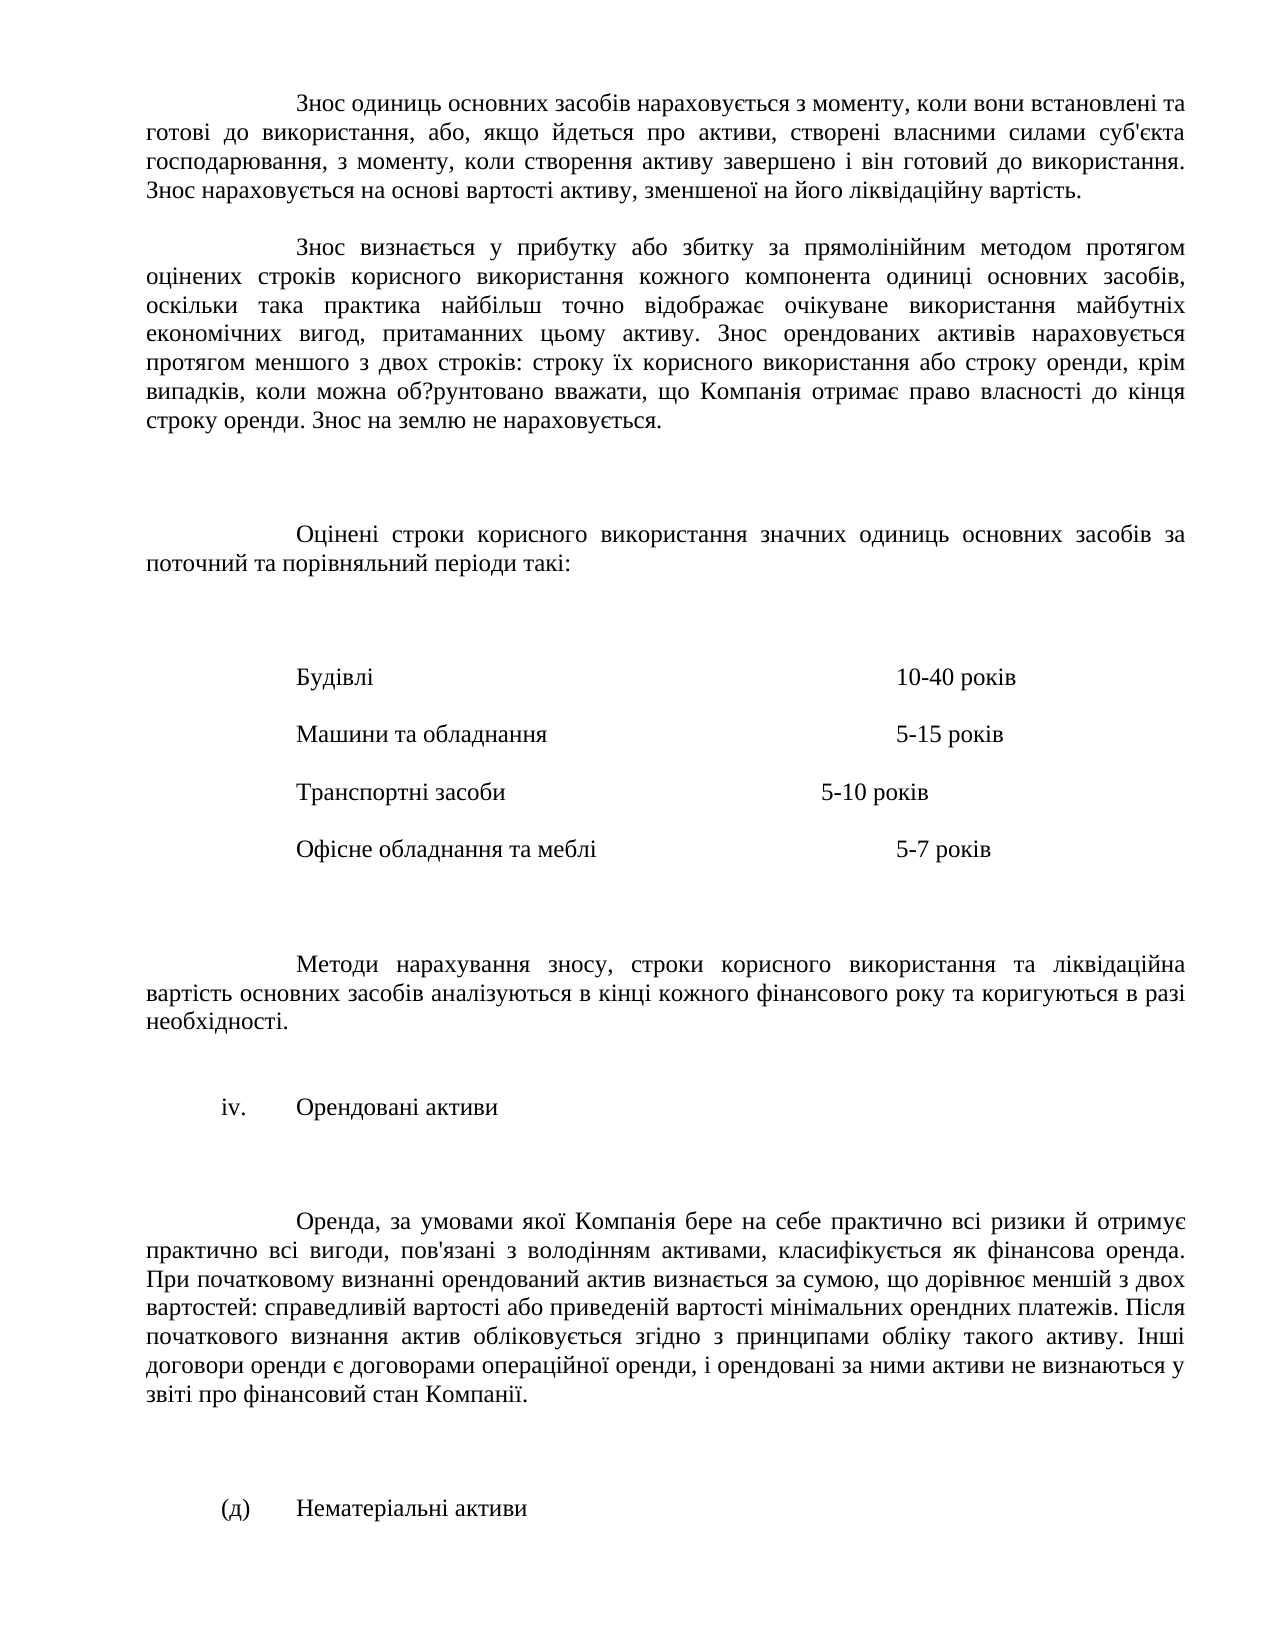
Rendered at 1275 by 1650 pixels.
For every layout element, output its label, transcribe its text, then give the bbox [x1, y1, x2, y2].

text Знос визнається у прибутку або збитку за прямолiнiйним методом протягом оцiнених строкiв корисного використання кожного компонента одиницi основних засобiв, оскiльки така практика найбiльш точно вiдображає очiкуване використання майбутнiх економiчних вигод, притаманних цьому активу. Знос орендованих активiв нараховується протягом меншого з двох строкiв: строку їх корисного використання або строку оренди, крiм випадкiв, коли можна об?рунтовано вважати, що Компанiя отримає право власностi до кiнця строку оренди. Знос на землю не нараховується. [146, 232, 1186, 462]
text Машини та обладнання 5-15 рокiв [146, 719, 1186, 777]
text Транспортнi засоби 5-10 рокiв [146, 777, 1186, 834]
text iv. Орендованi активи [146, 1092, 1186, 1149]
text Методи нарахування зносу, строки корисного використання та лiквiдацiйна вартiсть основних засобiв аналiзуються в кiнцi кожного фiнансового року та коригуються в разi необхiдностi. [146, 949, 1186, 1035]
text Будiвлi 10-40 рокiв [146, 662, 1186, 719]
text (д) Нематерiальнi активи [146, 1493, 1186, 1550]
text Офiсне обладнання та меблi 5-7 рокiв [146, 834, 1186, 892]
text Знос одиниць основних засобiв нараховується з моменту, коли вони встановленi та готовi до використання, або, якщо йдеться про активи, створенi власними силами суб'єкта господарювання, з моменту, коли створення активу завершено i вiн готовий до використання. Знос нараховується на основi вартостi активу, зменшеної на його лiквiдацiйну вартiсть. [146, 88, 1186, 232]
text Оцiненi строки корисного використання значних одиниць основних засобiв за поточний та порiвняльний перiоди такi: [146, 519, 1186, 605]
text Оренда, за умовами якої Компанiя бере на себе практично всi ризики й отримує практично всi вигоди, пов'язанi з володiнням активами, класифiкується як фiнансова оренда. При початковому визнаннi орендований актив визнається за сумою, що дорiвнює меншiй з двох вартостей: справедливiй вартостi або приведенiй вартостi мiнiмальних орендних платежiв. Пiсля початкового визнання актив облiковується згiдно з принципами облiку такого активу. Iншi договори оренди є договорами операцiйної оренди, i орендованi за ними активи не визнаються у звiтi про фiнансовий стан Компанiї. [146, 1206, 1186, 1436]
